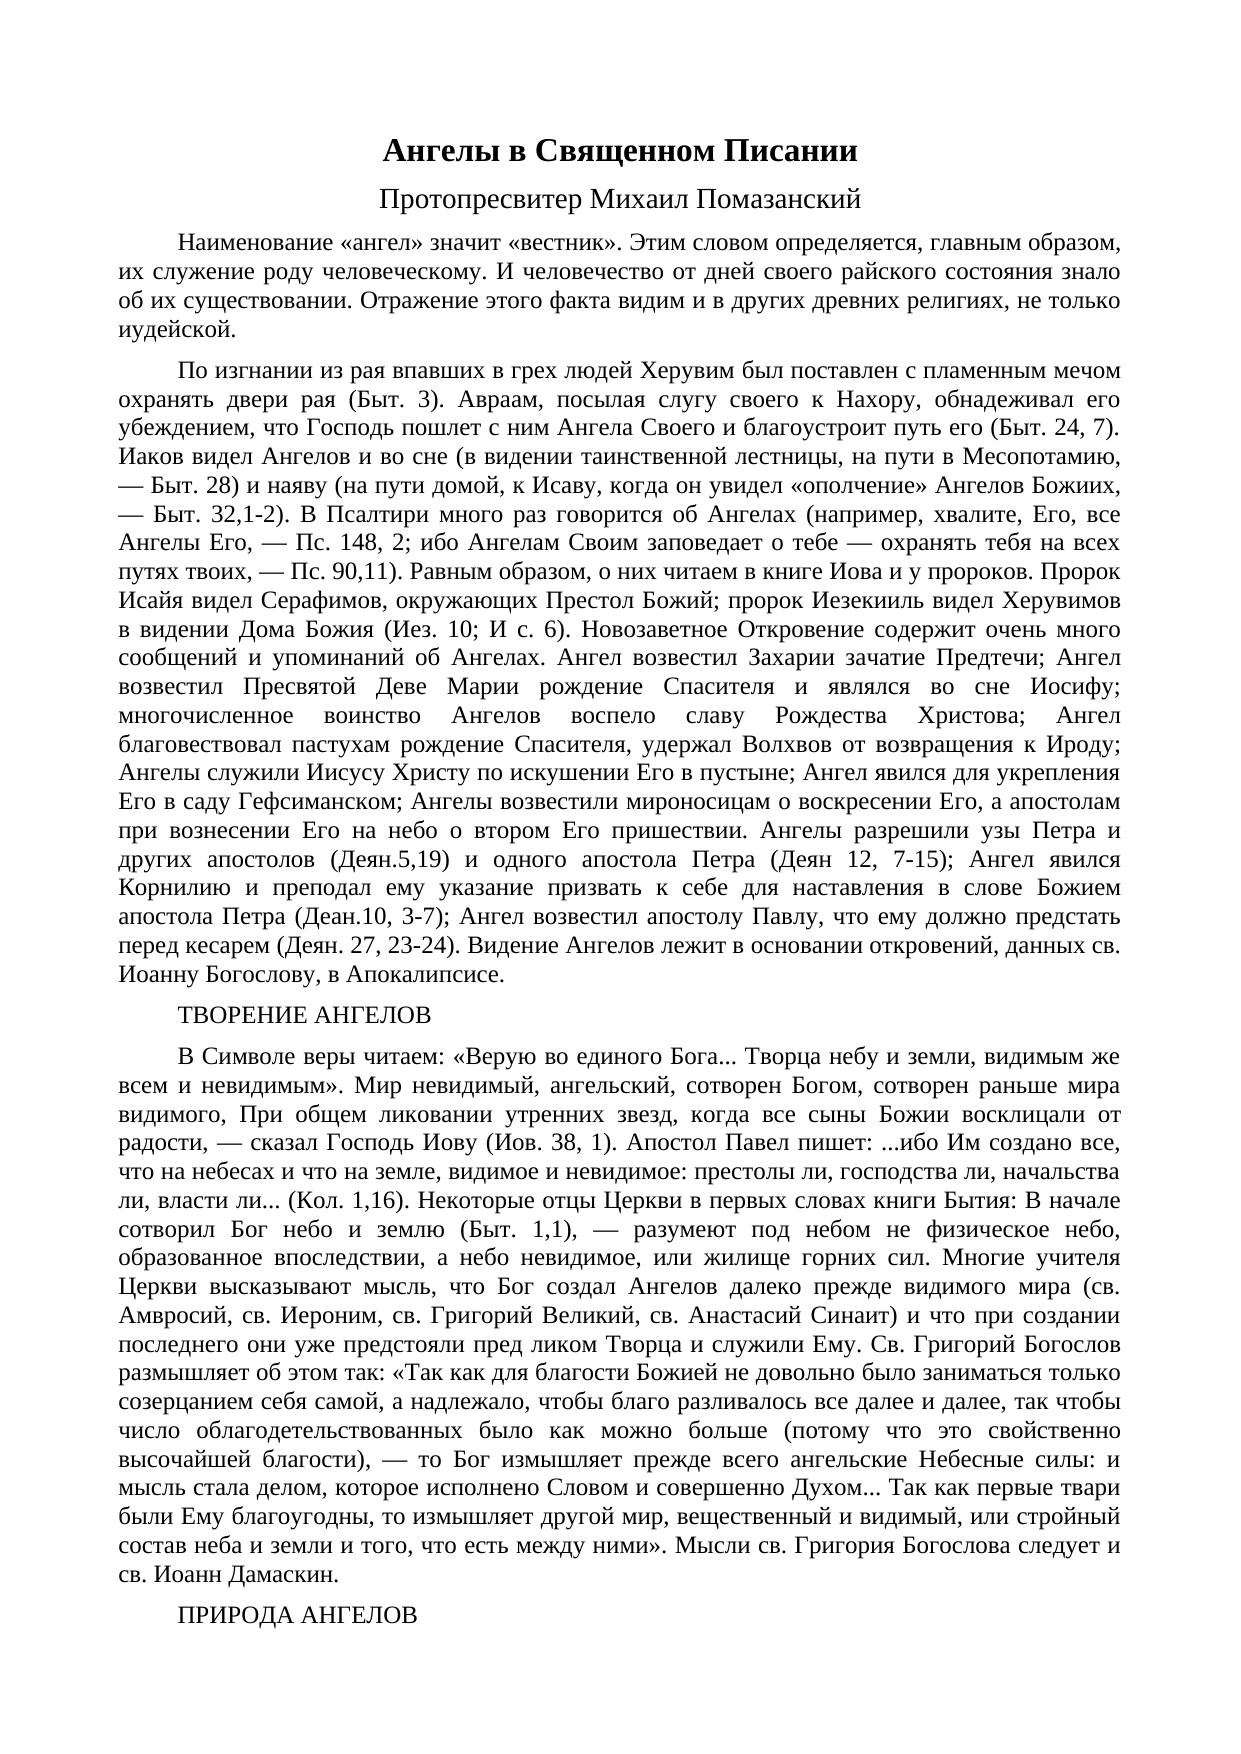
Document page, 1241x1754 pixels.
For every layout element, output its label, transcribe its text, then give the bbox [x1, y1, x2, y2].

text В Символе веры читаем: «Верую во единого Бога... Творца небу и земли, видимым же всем и невидимым». Мир невидимый, ангельский, сотворен Богом, сотворен раньше мира видимого, При общем ликовании утренних звезд, когда все сыны Божии восклицали от радости, — сказал Господь Иову (Иов. 38, 1). Апостол Павел пишет: ...ибо Им создано все, что на небесах и что на земле, видимое и невидимое: престолы ли, господства ли, начальства ли, власти ли... (Кол. 1,16). Некоторые отцы Церкви в первых словах книги Бытия: В начале сотворил Бог небо и землю (Быт. 1,1), — разумеют под небом не физическое небо, образованное впоследствии, а небо невидимое, или жилище горних сил. Многие учителя Церкви высказывают мысль, что Бог создал Ангелов далеко прежде видимого мира (св. Амвросий, св. Иероним, св. Григорий Великий, св. Анастасий Синаит) и что при создании последнего они уже предстояли пред ликом Творца и служили Ему. Св. Григорий Богослов размышляет об этом так: «Так как для благости Божией не довольно было заниматься только созерцанием себя самой, а надлежало, чтобы благо разливалось все далее и далее, так чтобы число облагодетельствованных было как можно больше (потому что это свойственно высочайшей благости), — то Бог измышляет прежде всего ангельские Небесные силы: и мысль стала делом, которое исполнено Словом и совершенно Духом... Так как первые твари были Ему благоугодны, то измышляет другой мир, вещественный и видимый, или стройный состав неба и земли и того, что есть между ними». Мысли св. Григория Богослова следует и св. Иоанн Дамаскин. [118, 1041, 1122, 1587]
text По изгнании из рая впавших в грех людей Херувим был поставлен с пламенным мечом охранять двери рая (Быт. 3). Авраам, посылая слугу своего к Нахору, обнадеживал его убеждением, что Господь пошлет с ним Ангела Своего и благоустроит путь его (Быт. 24, 7). Иаков видел Ангелов и во сне (в видении таинственной лестницы, на пути в Месопотамию, — Быт. 28) и наяву (на пути домой, к Исаву, когда он увидел «ополчение» Ангелов Божиих, — Быт. 32,1-2). В Псалтири много раз говорится об Ангелах (например, хвалите, Его, все Ангелы Его, — Пс. 148, 2; ибо Ангелам Своим заповедает о тебе — охранять тебя на всех путях твоих, — Пс. 90,11). Равным образом, о них читаем в книге Иова и у пророков. Пророк Исайя видел Серафимов, окружающих Престол Божий; пророк Иезекииль видел Херувимов в видении Дома Божия (Иез. 10; И с. 6). Новозаветное Откровение содержит очень много сообщений и упоминаний об Ангелах. Ангел возвестил Захарии зачатие Предтечи; Ангел возвестил Пресвятой Деве Марии рождение Спасителя и являлся во сне Иосифу; многочисленное воинство Ангелов воспело славу Рождества Христова; Ангел благовествовал пастухам рождение Спасителя, удержал Волхвов от возвращения к Ироду; Ангелы служили Иисусу Христу по искушении Его в пустыне; Ангел явился для укрепления Его в саду Гефсиманском; Ангелы возвестили мироносицам о воскресении Его, а апостолам при вознесении Его на небо о втором Его пришествии. Ангелы разрешили узы Петра и других апостолов (Деян.5,19) и одного апостола Петра (Деян 12, 7-15); Ангел явился Корнилию и преподал ему указание призвать к себе для наставления в слове Божием апостола Петра (Деан.10, 3-7); Ангел возвестил апостолу Павлу, что ему должно предстать перед кесарем (Деян. 27, 23-24). Видение Ангелов лежит в основании откровений, данных св. Иоанну Богослову, в Апокалипсисе. [118, 355, 1122, 987]
text Наименование «ангел» значит «вестник». Этим словом определяется, главным образом, их служение роду человеческому. И человечество от дней своего райского состояния знало об их существовании. Отражение этого факта видим и в других древних религиях, не только иудейской. [118, 227, 1122, 342]
text Ангелы в Священном Писании [118, 131, 1122, 169]
text ПРИРОДА АНГЕЛОВ [118, 1600, 1122, 1629]
text Протопресвитер Михаил Помазанский [118, 181, 1122, 215]
text ТВОРЕНИЕ АНГЕЛОВ [118, 1000, 1122, 1029]
